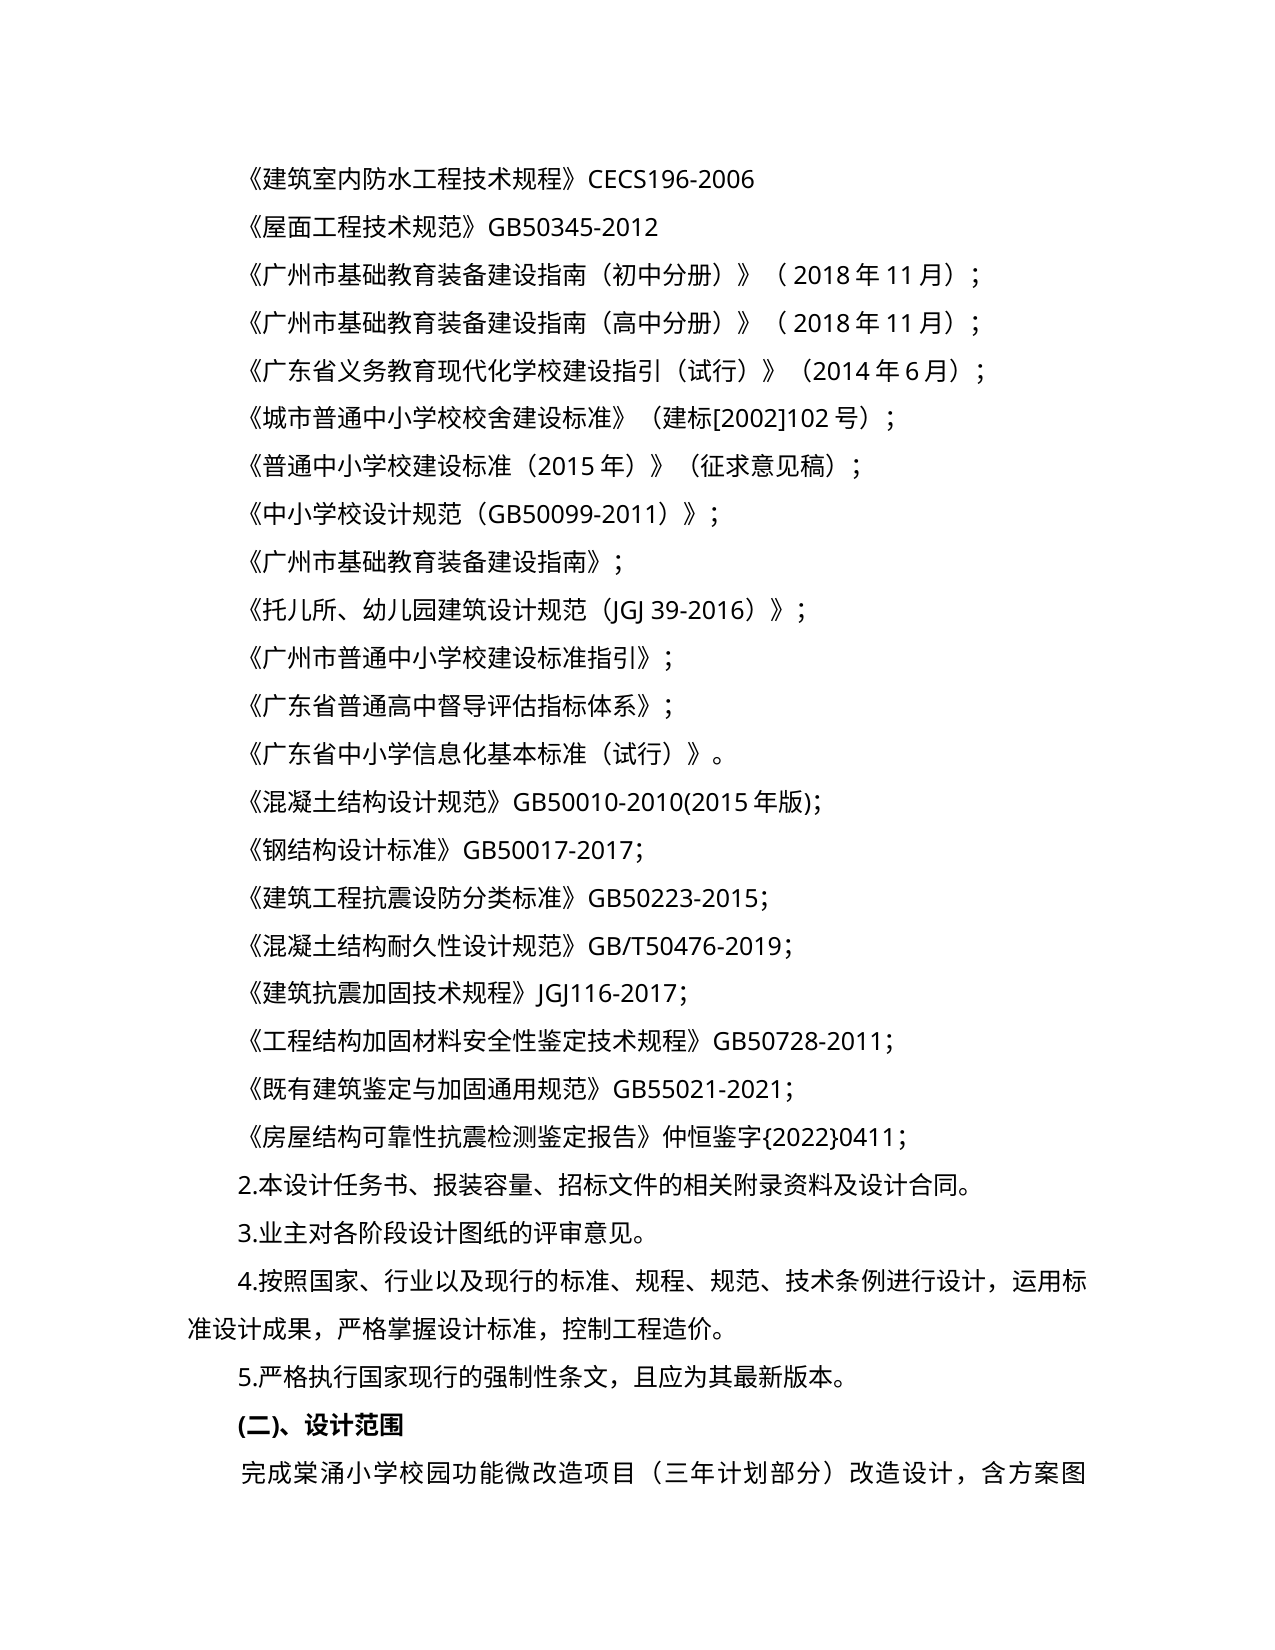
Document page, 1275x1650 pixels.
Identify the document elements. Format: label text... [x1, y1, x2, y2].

text 《广州市基础教育装备建设指南（高中分册）》（ 2018年11月）； [187, 294, 1087, 342]
text 《混凝土结构设计规范》GB50010-2010(2015年版)； [187, 773, 1087, 821]
text 《广东省中小学信息化基本标准（试行）》。 [187, 725, 1087, 773]
text (二)、设计范围 [187, 1396, 1087, 1444]
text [187, 1444, 1087, 1492]
text 《工程结构加固材料安全性鉴定技术规程》GB50728-2011； [187, 1012, 1087, 1060]
text 3.业主对各阶段设计图纸的评审意见。 [187, 1204, 1087, 1252]
text 《广东省普通高中督导评估指标体系》； [187, 677, 1087, 725]
text 5.严格执行国家现行的强制性条文，且应为其最新版本。 [187, 1348, 1087, 1396]
text 《广州市基础教育装备建设指南》； [187, 533, 1087, 581]
text 《城市普通中小学校校舍建设标准》（建标[2002]102号）； [187, 389, 1087, 437]
text 《建筑抗震加固技术规程》JGJ116-2017； [187, 964, 1087, 1012]
text 《建筑室内防水工程技术规程》CECS196-2006 [187, 150, 1087, 198]
text 2.本设计任务书、报装容量、招标文件的相关附录资料及设计合同。 [187, 1156, 1087, 1204]
text 4.按照国家、行业以及现行的标准、规程、规范、技术条例进行设计，运用标准设计成果，严格掌握设计标准，控制工程造价。 [187, 1252, 1087, 1348]
text 《建筑工程抗震设防分类标准》GB50223-2015； [187, 869, 1087, 917]
text 《广东省义务教育现代化学校建设指引（试行）》（2014年6月）； [187, 342, 1087, 389]
text 《屋面工程技术规范》GB50345-2012 [187, 198, 1087, 246]
text 《中小学校设计规范（GB50099-2011）》； [187, 485, 1087, 533]
text 《房屋结构可靠性抗震检测鉴定报告》仲恒鉴字{2022}0411； [187, 1108, 1087, 1156]
text 《托儿所、幼儿园建筑设计规范（JGJ 39-2016）》； [187, 581, 1087, 629]
text 《广州市普通中小学校建设标准指引》； [187, 629, 1087, 677]
text 《广州市基础教育装备建设指南（初中分册）》（ 2018年11月）； [187, 246, 1087, 294]
text 《既有建筑鉴定与加固通用规范》GB55021-2021； [187, 1060, 1087, 1108]
text 《钢结构设计标准》GB50017-2017； [187, 821, 1087, 869]
text 《混凝土结构耐久性设计规范》GB/T50476-2019； [187, 917, 1087, 964]
text 《普通中小学校建设标准（2015年）》（征求意见稿）； [187, 437, 1087, 485]
